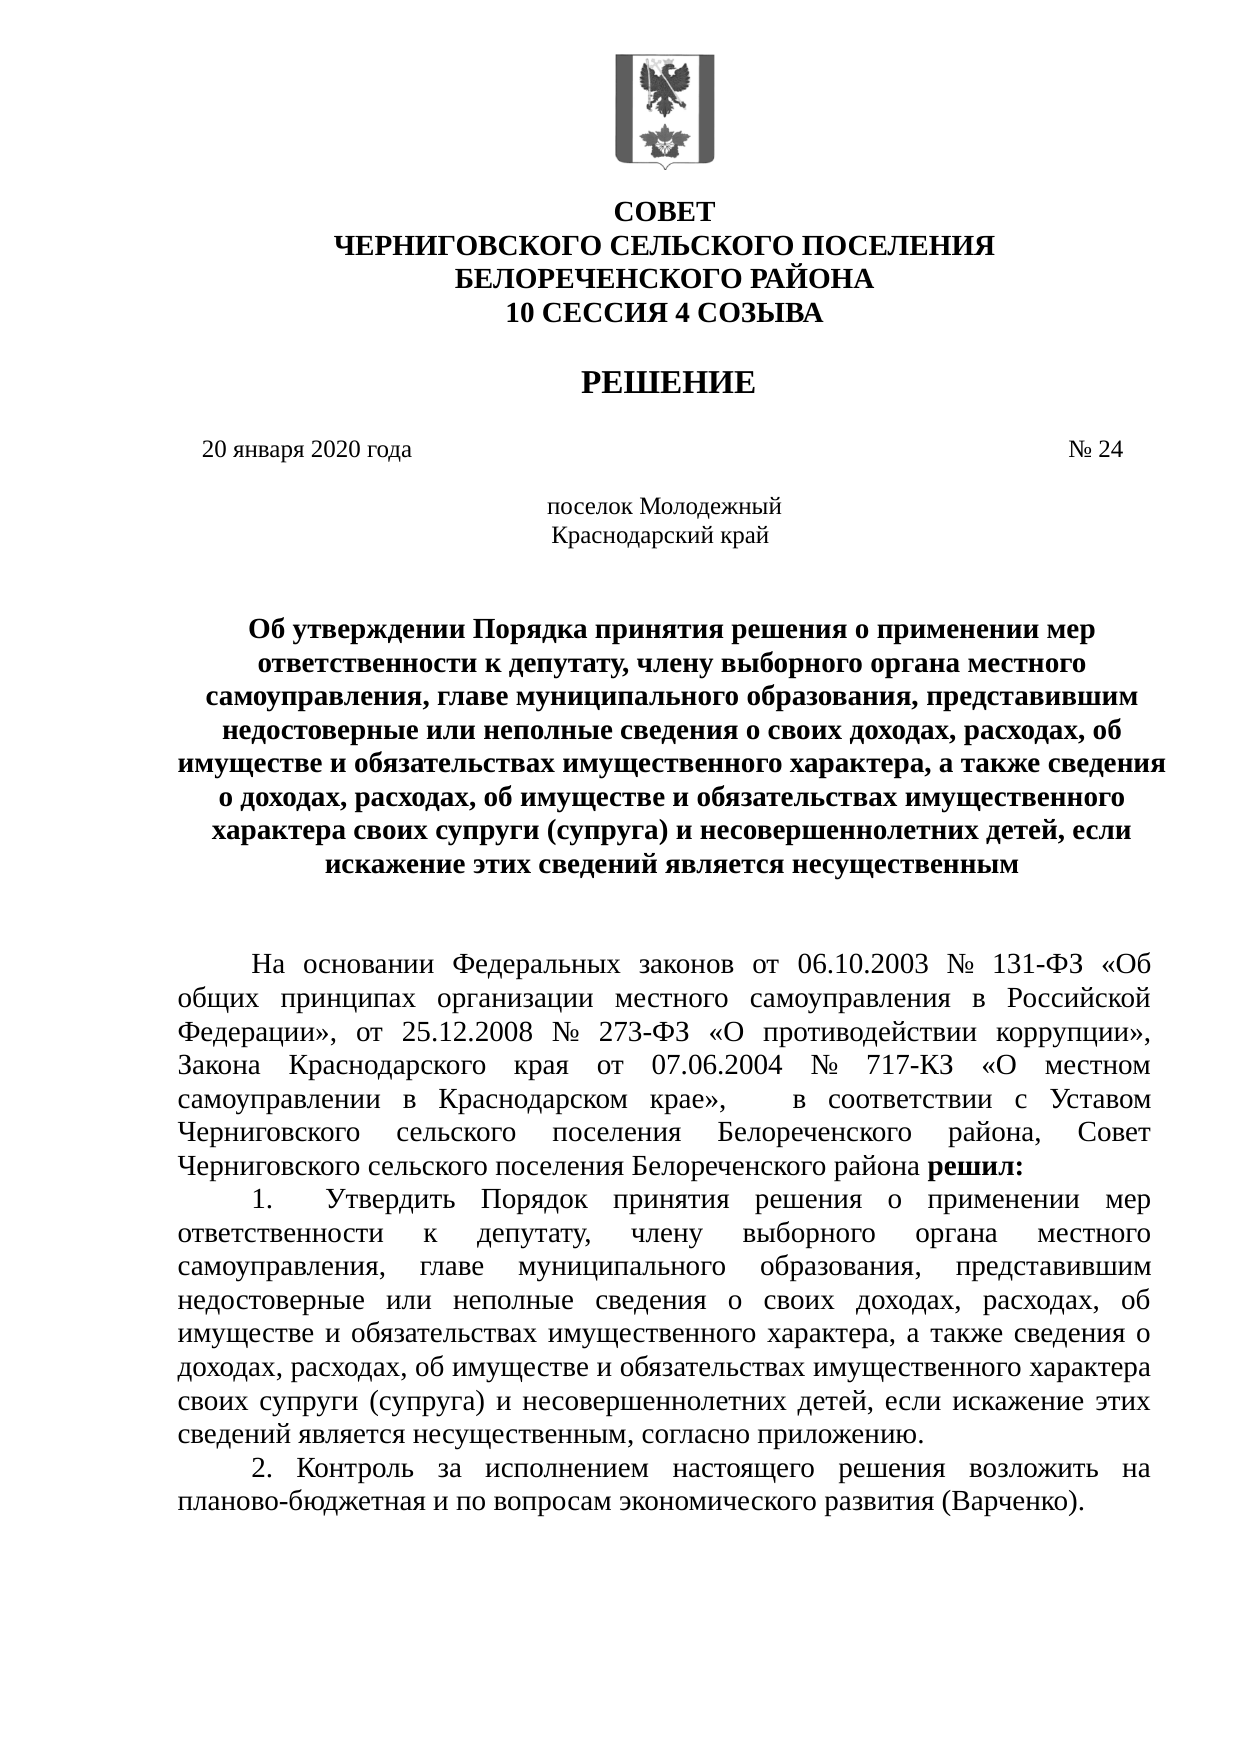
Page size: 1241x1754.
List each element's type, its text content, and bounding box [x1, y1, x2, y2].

text На основании Федеральных законов от 06.10.2003 № 131-ФЗ «Об общих принципах организации местного самоуправления в Российской Федерации», от 25.12.2008 № 273-ФЗ «О противодействии коррупции», Закона Краснодарского края от 07.06.2004 № 717-КЗ «О местном самоуправлении в Краснодарском крае», в соответствии с Уставом Черниговского сельского поселения Белореченского района, Совет Черниговского сельского поселения Белореченского района решил: [177, 947, 1152, 1181]
list Утвердить Порядок принятия решения о применении мер ответственности к депутату, члену выборного органа местного самоуправления, главе муниципального образования, представившим недостоверные или неполные сведения о своих доходах, расходах, об имуществе и обязательствах имущественного характера, а также сведения о доходах, расходах, об имуществе и обязательствах имущественного характера своих супруги (супруга) и несовершеннолетних детей, если искажение этих сведений является несущественным, согласно приложению. [177, 1181, 1152, 1450]
picture [615, 54, 715, 170]
text БЕЛОРЕЧЕНСКОГО РАЙОНА [177, 261, 1152, 295]
text Об утверждении Порядка принятия решения о применении мер ответственности к депутату, члену выборного органа местного самоуправления, главе муниципального образования, представившим недостоверные или неполные сведения о своих доходах, расходах, об имуществе и обязательствах имущественного характера, а также сведения о доходах, расходах, об имуществе и обязательствах имущественного характера своих супруги (супруга) и несовершеннолетних детей, если искажение этих сведений является несущественным [177, 611, 1167, 879]
text ЧЕРНИГОВСКОГО СЕЛЬСКОГО ПОСЕЛЕНИЯ [177, 228, 1152, 261]
text РЕШЕНИЕ [177, 362, 1152, 400]
text 10 СЕССИЯ 4 СОЗЫВА [177, 295, 1152, 328]
list 2. Контроль за исполнением настоящего решения возложить на планово-бюджетная и по вопросам экономического развития (Варченко). [177, 1450, 1152, 1517]
text СОВЕТ [177, 194, 1152, 228]
text поселок Молодежный [177, 491, 1152, 520]
text 20 января 2020 года № 24 [177, 434, 1148, 463]
text Краснодарский край [177, 520, 1143, 549]
